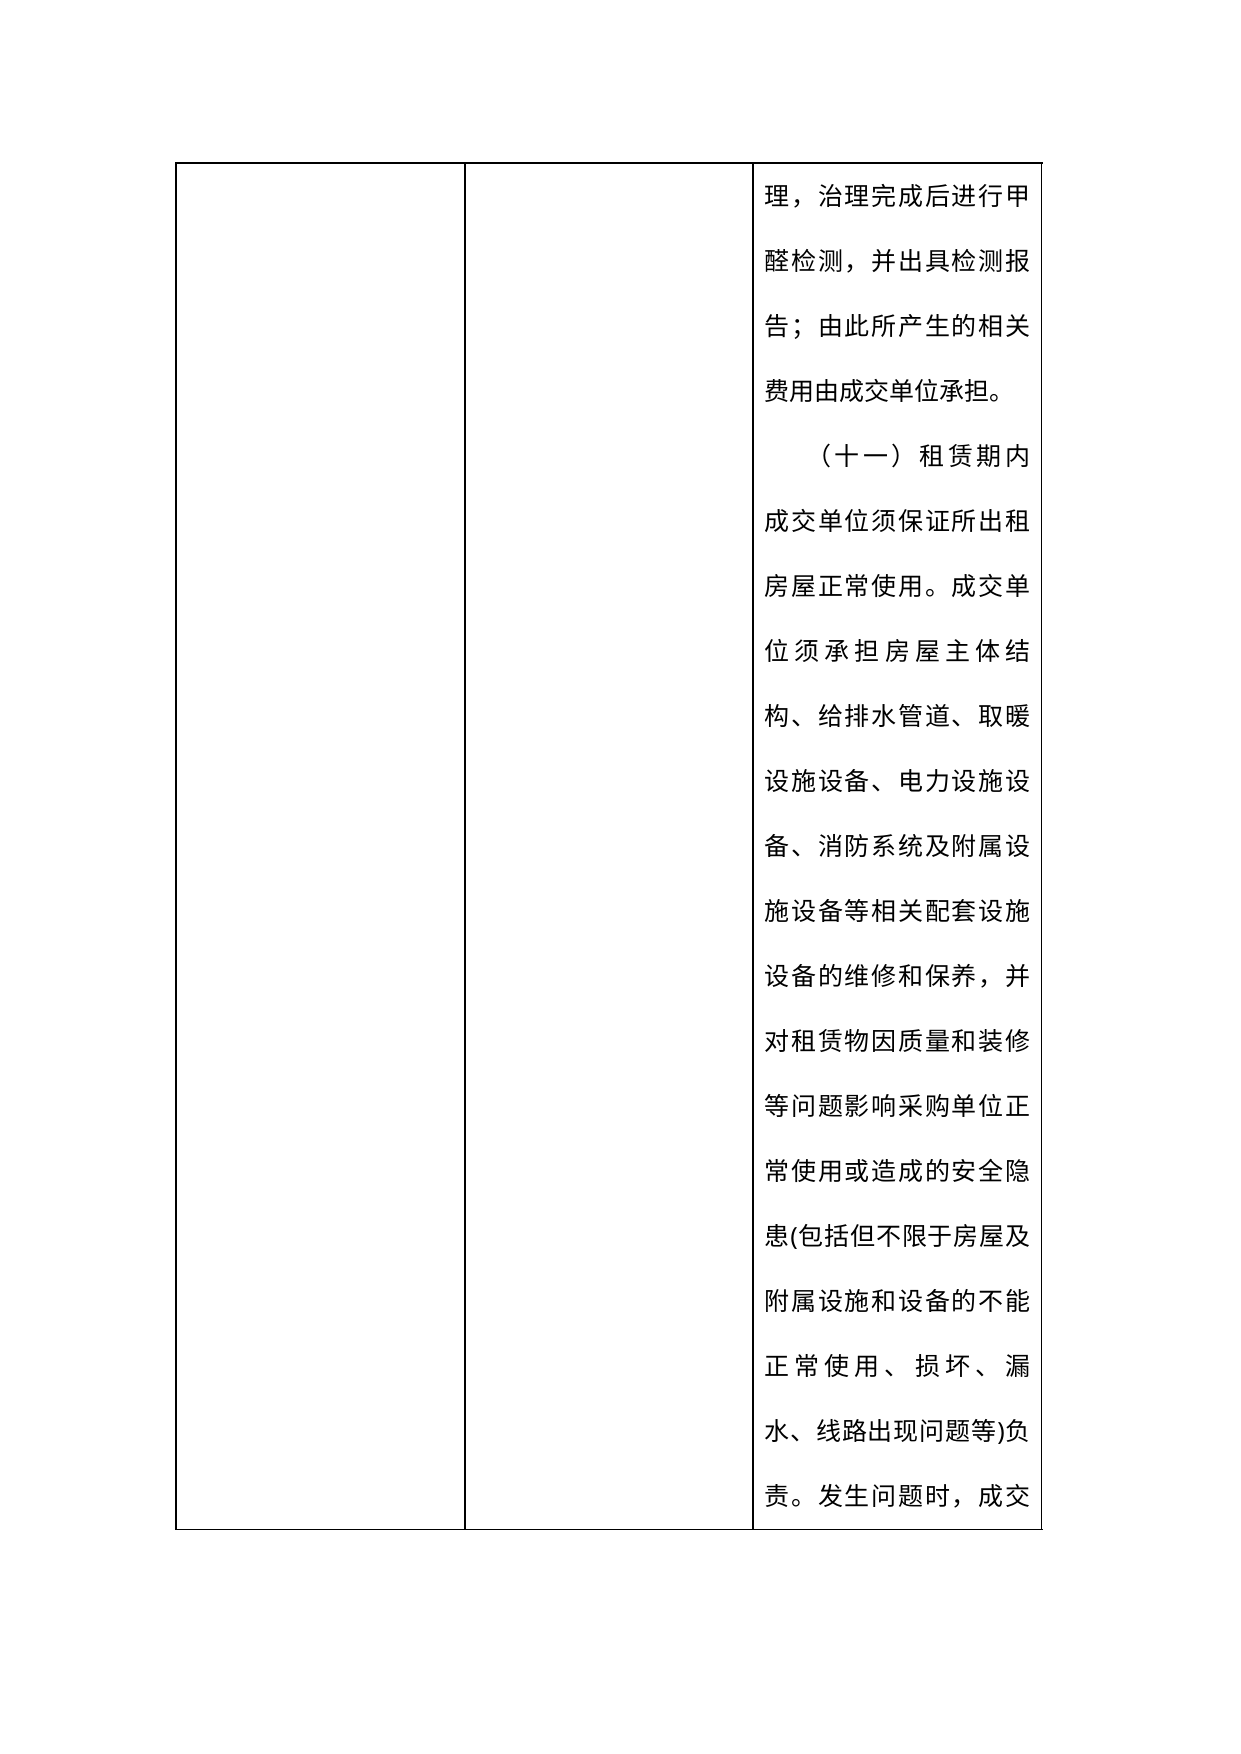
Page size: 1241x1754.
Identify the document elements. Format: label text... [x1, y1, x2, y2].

table_cell [466, 164, 752, 1528]
table_cell 1 [177, 164, 464, 1528]
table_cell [754, 164, 1041, 1528]
